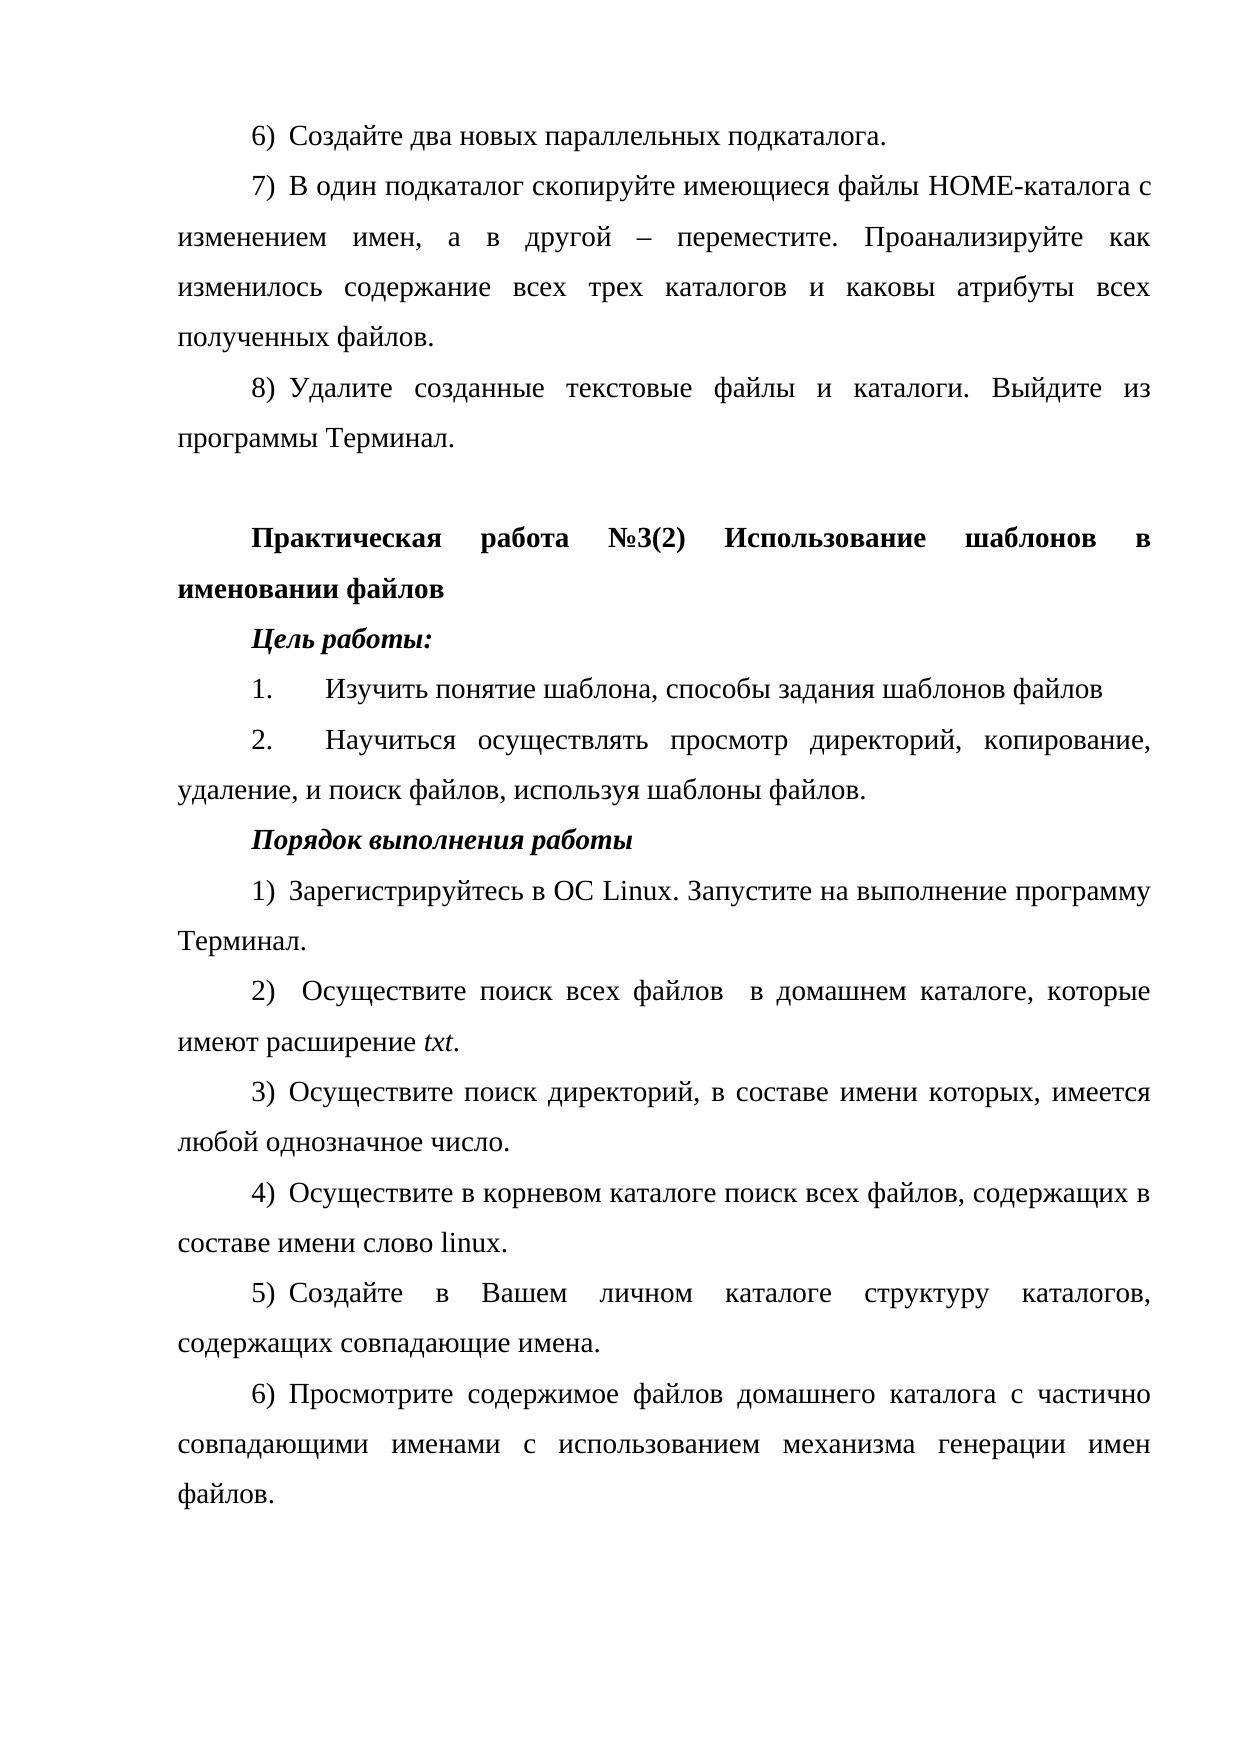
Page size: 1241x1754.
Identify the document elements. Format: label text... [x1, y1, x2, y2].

list Научиться осуществлять просмотр директорий, копирование, удаление, и поиск файлов, используя шаблоны файлов. [177, 722, 1152, 806]
list Создайте в Вашем личном каталоге структуру каталогов, содержащих совпадающие имена. [177, 1275, 1152, 1359]
list Просмотрите содержимое файлов домашнего каталога с частично совпадающими именами с использованием механизма генерации имен файлов. [177, 1376, 1152, 1510]
subtitle Цель работы: [177, 621, 1152, 655]
list Удалите созданные текстовые файлы и каталоги. Выйдите из программы Терминал. [177, 370, 1152, 453]
list В один подкаталог скопируйте имеющиеся файлы HOME-каталога с изменением имен, а в другой – переместите. Проанализируйте как изменилось содержание всех трех каталогов и каковы атрибуты всех полученных файлов. [177, 168, 1152, 353]
list Создайте два новых параллельных подкаталога. [177, 118, 1152, 152]
list Зарегистрируйтесь в ОС Linux. Запустите на выполнение программу Терминал. [177, 873, 1152, 957]
list Изучить понятие шаблона, способы задания шаблонов файлов [177, 672, 1152, 705]
list Осуществите поиск всех файлов в домашнем каталоге, которые имеют расширение txt. [177, 973, 1152, 1057]
list Осуществите поиск директорий, в составе имени которых, имеется любой однозначное число. [177, 1074, 1152, 1158]
subtitle Практическая работа №3(2) Использование шаблонов в именовании файлов [177, 521, 1152, 604]
list Осуществите в корневом каталоге поиск всех файлов, содержащих в составе имени слово linux. [177, 1175, 1152, 1258]
subtitle Порядок выполнения работы [177, 822, 1152, 856]
